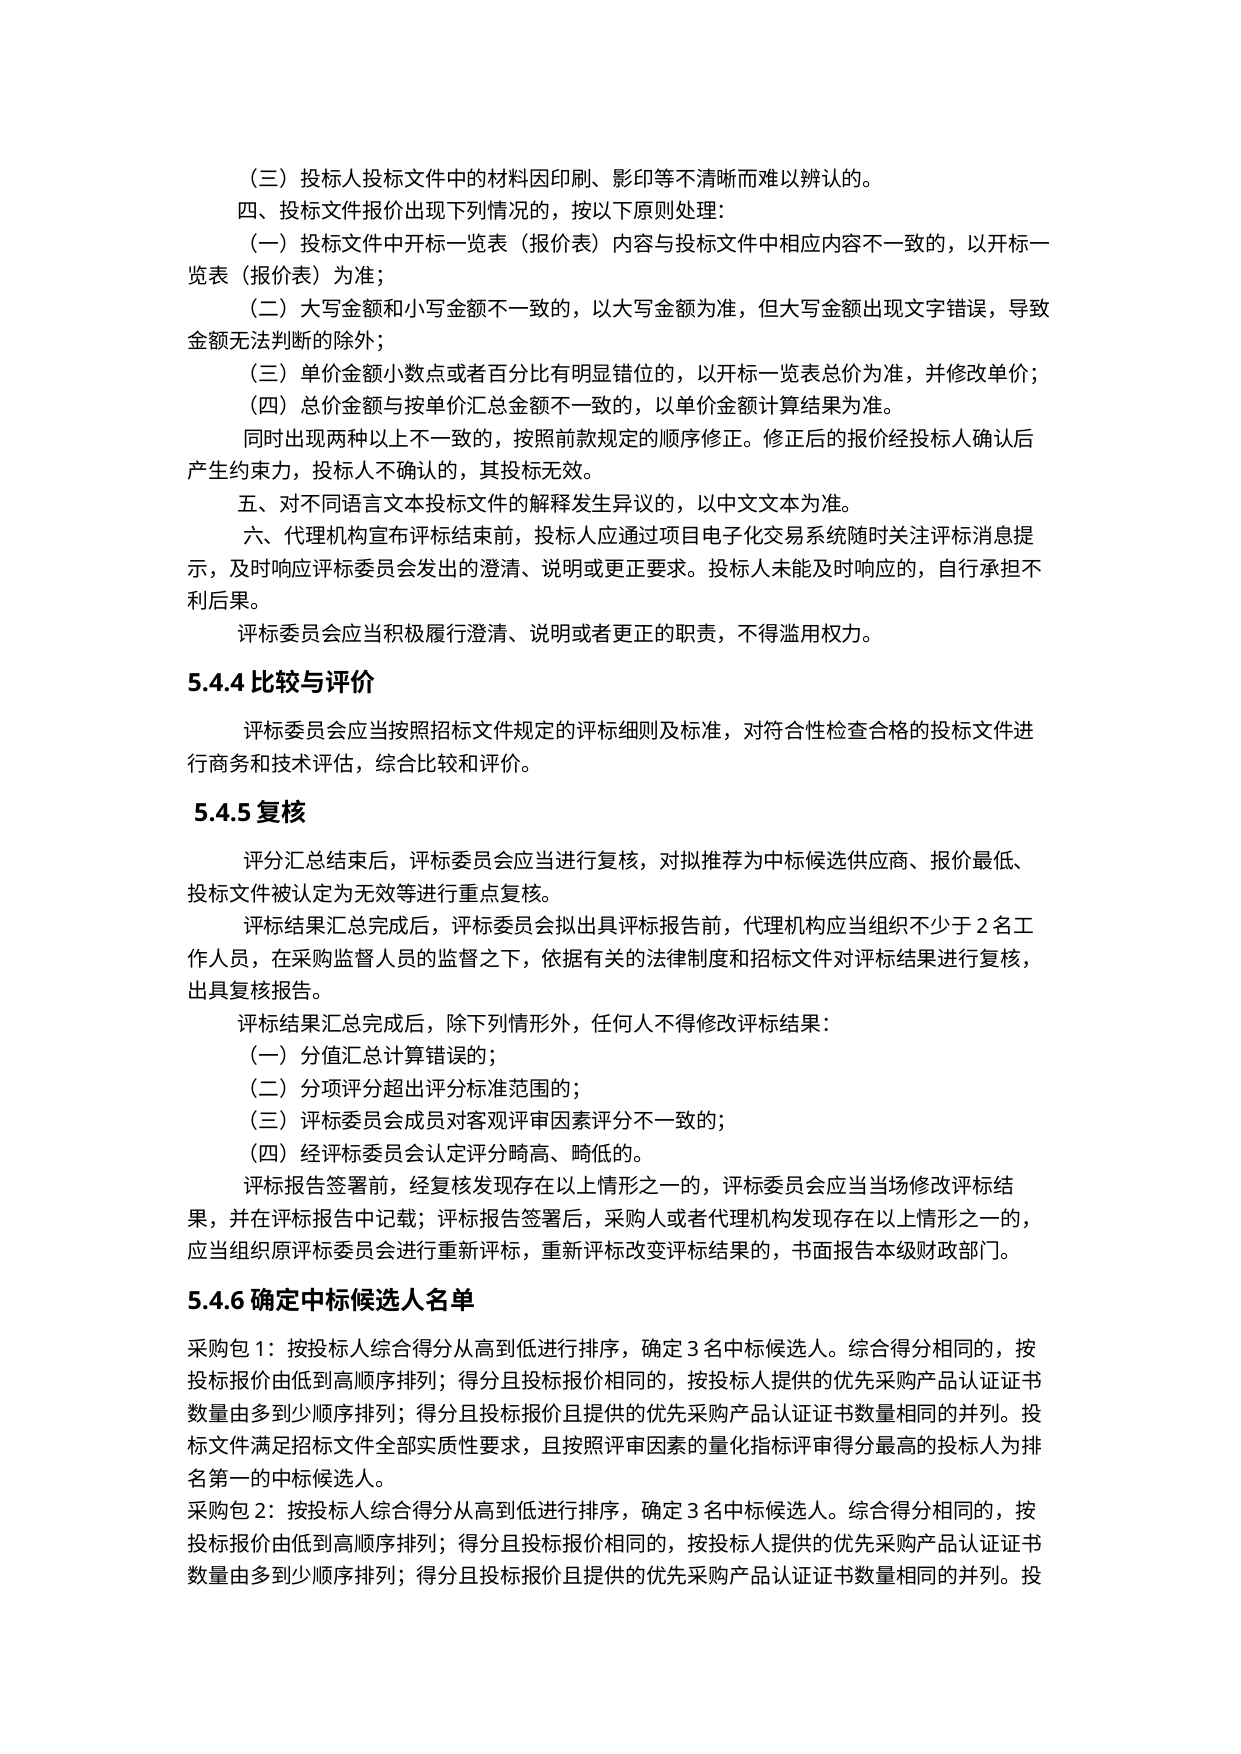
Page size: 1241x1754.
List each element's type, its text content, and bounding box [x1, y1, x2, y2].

text 5.4.4比较与评价 [187, 649, 1053, 714]
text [187, 1494, 1053, 1592]
text 同时出现两种以上不一致的，按照前款规定的顺序修正。修正后的报价经投标人确认后产生约束力，投标人不确认的，其投标无效。 [187, 422, 1053, 487]
text （四）总价金额与按单价汇总金额不一致的，以单价金额计算结果为准。 [187, 389, 1053, 422]
text 评标结果汇总完成后，评标委员会拟出具评标报告前，代理机构应当组织不少于2名工作人员，在采购监督人员的监督之下，依据有关的法律制度和招标文件对评标结果进行复核，出具复核报告。 [187, 909, 1053, 1007]
text 5.4.5复核 [187, 779, 1053, 844]
text 评标报告签署前，经复核发现存在以上情形之一的，评标委员会应当当场修改评标结果，并在评标报告中记载；评标报告签署后，采购人或者代理机构发现存在以上情形之一的，应当组织原评标委员会进行重新评标，重新评标改变评标结果的，书面报告本级财政部门。 [187, 1169, 1053, 1267]
text 六、代理机构宣布评标结束前，投标人应通过项目电子化交易系统随时关注评标消息提示，及时响应评标委员会发出的澄清、说明或更正要求。投标人未能及时响应的，自行承担不利后果。 [187, 519, 1053, 617]
text 评分汇总结束后，评标委员会应当进行复核，对拟推荐为中标候选供应商、报价最低、投标文件被认定为无效等进行重点复核。 [187, 844, 1053, 909]
text （三）单价金额小数点或者百分比有明显错位的，以开标一览表总价为准，并修改单价； [187, 357, 1053, 389]
text 5.4.6确定中标候选人名单 [187, 1267, 1053, 1332]
text 四、投标文件报价出现下列情况的，按以下原则处理： [187, 194, 1053, 227]
text 评标委员会应当按照招标文件规定的评标细则及标准，对符合性检查合格的投标文件进行商务和技术评估，综合比较和评价。 [187, 714, 1053, 779]
text （一）分值汇总计算错误的； [187, 1039, 1053, 1072]
text 评标委员会应当积极履行澄清、说明或者更正的职责，不得滥用权力。 [187, 617, 1053, 649]
text 采购包1：按投标人综合得分从高到低进行排序，确定3名中标候选人。综合得分相同的，按投标报价由低到高顺序排列；得分且投标报价相同的，按投标人提供的优先采购产品认证证书数量由多到少顺序排列；得分且投标报价且提供的优先采购产品认证证书数量相同的并列。投标文件满足招标文件全部实质性要求，且按照评审因素的量化指标评审得分最高的投标人为排名第一的中标候选人。 [187, 1332, 1053, 1494]
text （四）经评标委员会认定评分畸高、畸低的。 [187, 1137, 1053, 1169]
text （一）投标文件中开标一览表（报价表）内容与投标文件中相应内容不一致的，以开标一览表（报价表）为准； [187, 227, 1053, 292]
text （二）分项评分超出评分标准范围的； [187, 1072, 1053, 1104]
text （三）评标委员会成员对客观评审因素评分不一致的； [187, 1104, 1053, 1137]
text 评标结果汇总完成后，除下列情形外，任何人不得修改评标结果： [187, 1007, 1053, 1039]
text 五、对不同语言文本投标文件的解释发生异议的，以中文文本为准。 [187, 487, 1053, 519]
text （三）投标人投标文件中的材料因印刷、影印等不清晰而难以辨认的。 [187, 162, 1053, 194]
text （二）大写金额和小写金额不一致的，以大写金额为准，但大写金额出现文字错误，导致金额无法判断的除外； [187, 292, 1053, 357]
